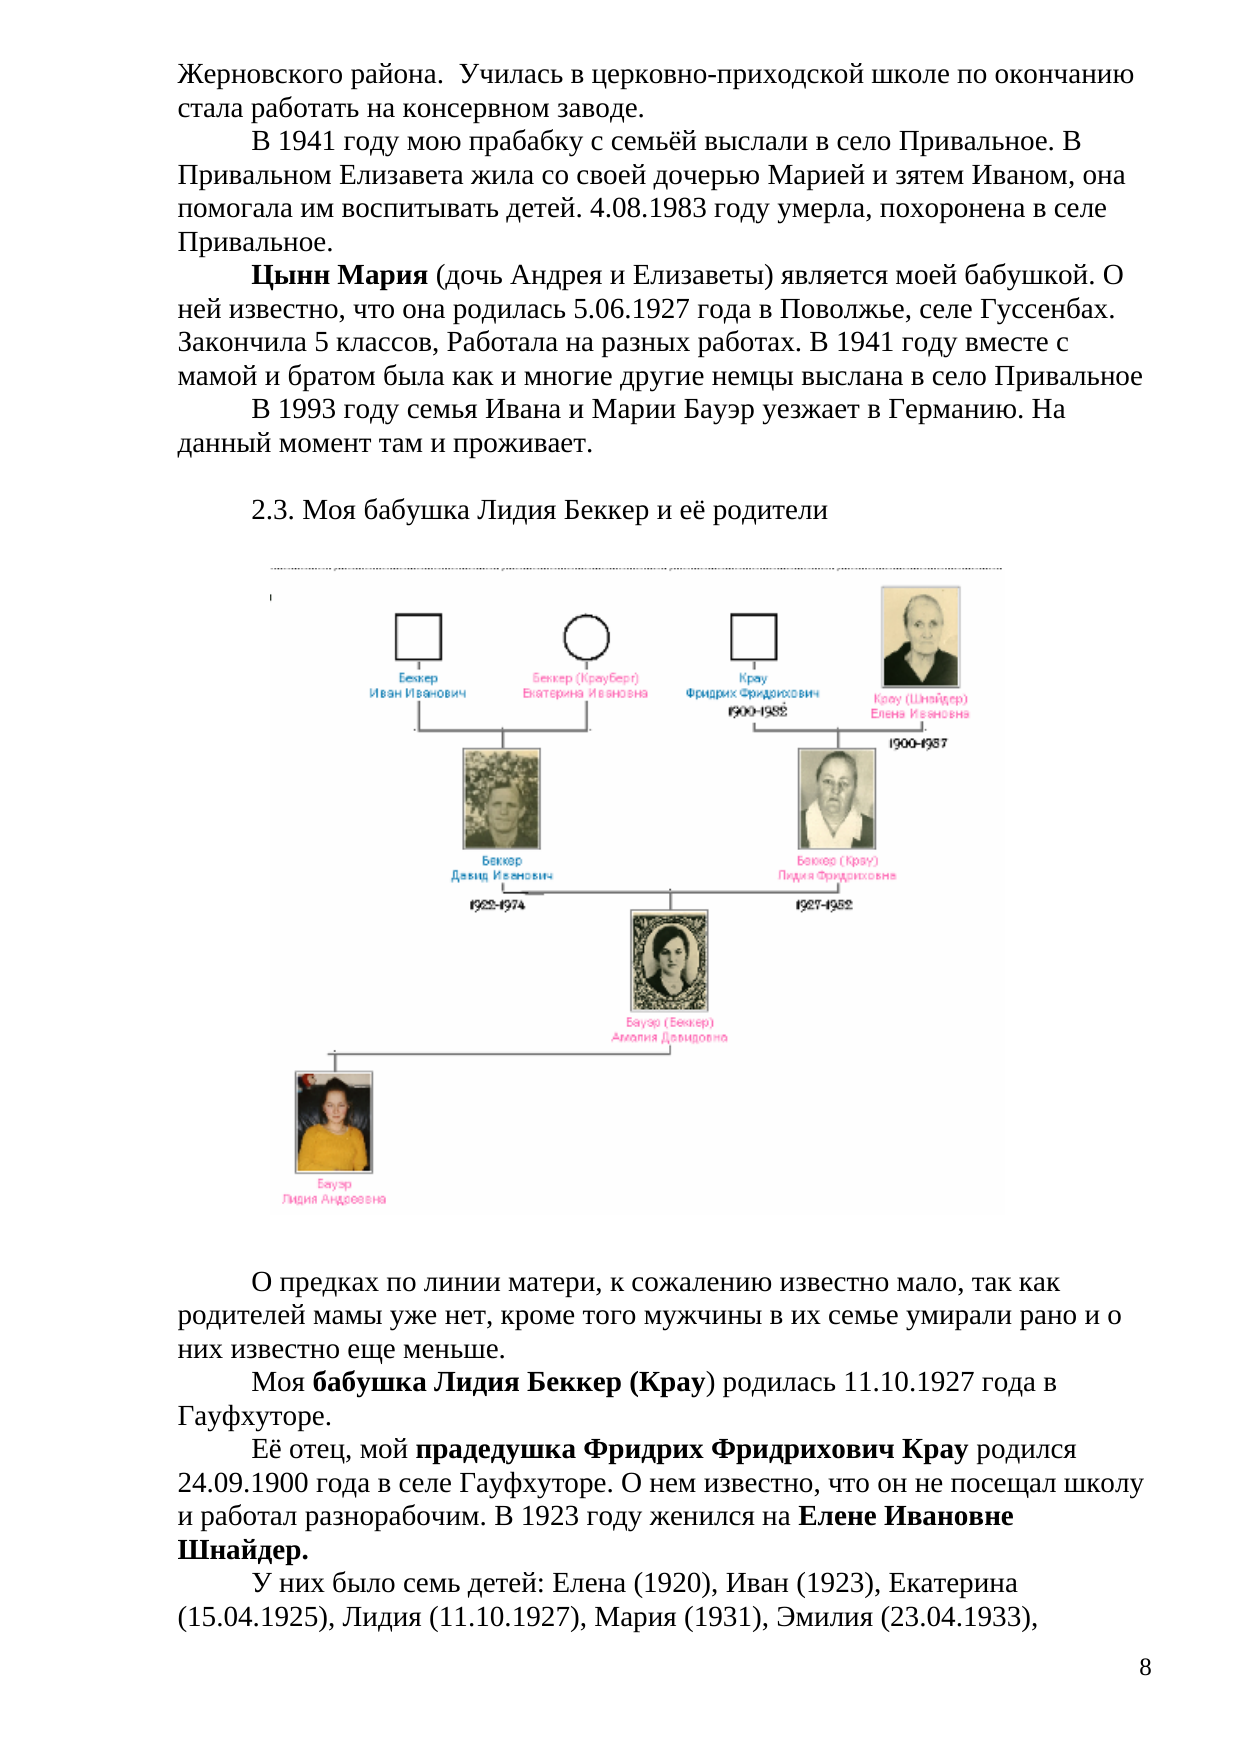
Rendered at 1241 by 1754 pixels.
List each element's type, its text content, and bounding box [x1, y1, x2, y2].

text В 1941 году мою прабабку с семьёй выслали в село Привальное. В Привальном Елизавета жила со своей дочерью Марией и зятем Иваном, она помогала им воспитывать детей. 4.08.1983 году умерла, похоронена в селе Привальное. [177, 123, 1152, 257]
text В 1993 году семья Ивана и Марии Бауэр уезжает в Германию. На данный момент там и проживает. [177, 392, 1152, 459]
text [177, 1566, 1152, 1633]
text 2.3. Моя бабушка Лидия Беккер и её родители [177, 492, 1152, 526]
text Цынн Мария (дочь Андрея и Елизаветы) является моей бабушкой. О ней известно, что она родилась 5.06.1927 года в Поволжье, селе Гуссенбах. Закончила 5 классов, Работала на разных работах. В 1941 году вместе с мамой и братом была как и многие другие немцы выслана в село Привальное [177, 257, 1152, 392]
picture [270, 568, 1005, 1215]
text О предках по линии матери, к сожалению известно мало, так как родителей мамы уже нет, кроме того мужчины в их семье умирали рано и о них известно еще меньше. [177, 1264, 1152, 1364]
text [177, 56, 1152, 123]
text Её отец, мой прадедушка Фридрих Фридрихович Крау родился 24.09.1900 года в селе Гауфхуторе. О нем известно, что он не посещал школу и работал разнорабочим. В 1923 году женился на Елене Ивановне Шнайдер. [177, 1431, 1152, 1566]
text Моя бабушка Лидия Беккер (Крау) родилась 11.10.1927 года в Гауфхуторе. [177, 1364, 1152, 1431]
